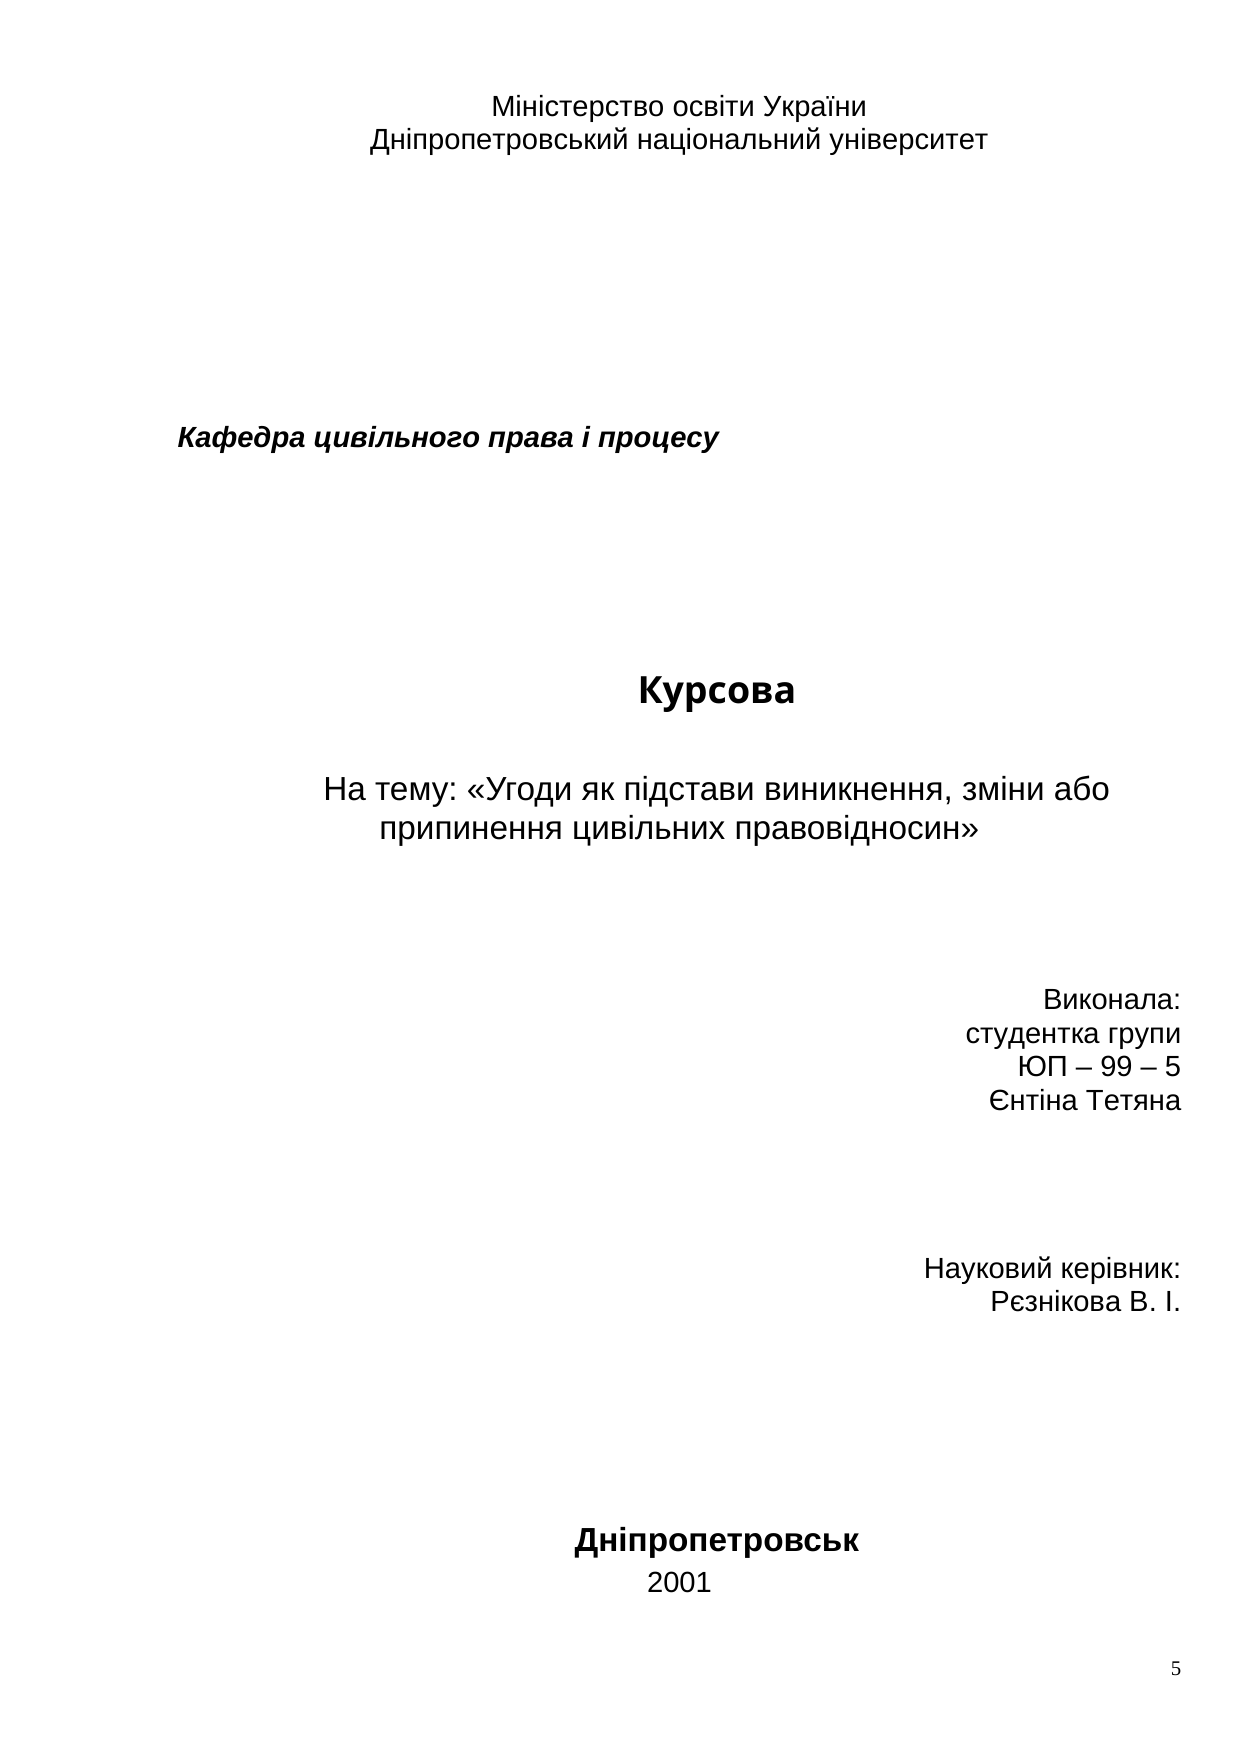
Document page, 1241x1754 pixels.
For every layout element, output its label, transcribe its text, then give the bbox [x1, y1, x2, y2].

text Науковий керівник: [177, 1251, 1181, 1284]
text Дніпропетровський національний університет [177, 122, 1181, 156]
text Рєзнікова В. І. [177, 1284, 1181, 1318]
text Виконала: [177, 982, 1181, 1016]
text Міністерство освіти України [177, 89, 1181, 122]
subtitle Дніпропетровськ [177, 1520, 1181, 1558]
text 2001 [177, 1565, 1181, 1598]
text ЮП – 99 – 5 [177, 1049, 1181, 1083]
subtitle На тему: «Угоди як підстави виникнення, зміни або припинення цивільних правовідносин» [177, 769, 1181, 846]
subtitle Кафедра цивільного права і процесу [177, 420, 1181, 454]
subtitle Курсова [177, 663, 1181, 714]
text Єнтіна Тетяна [177, 1083, 1181, 1116]
text студентка групи [177, 1016, 1181, 1049]
